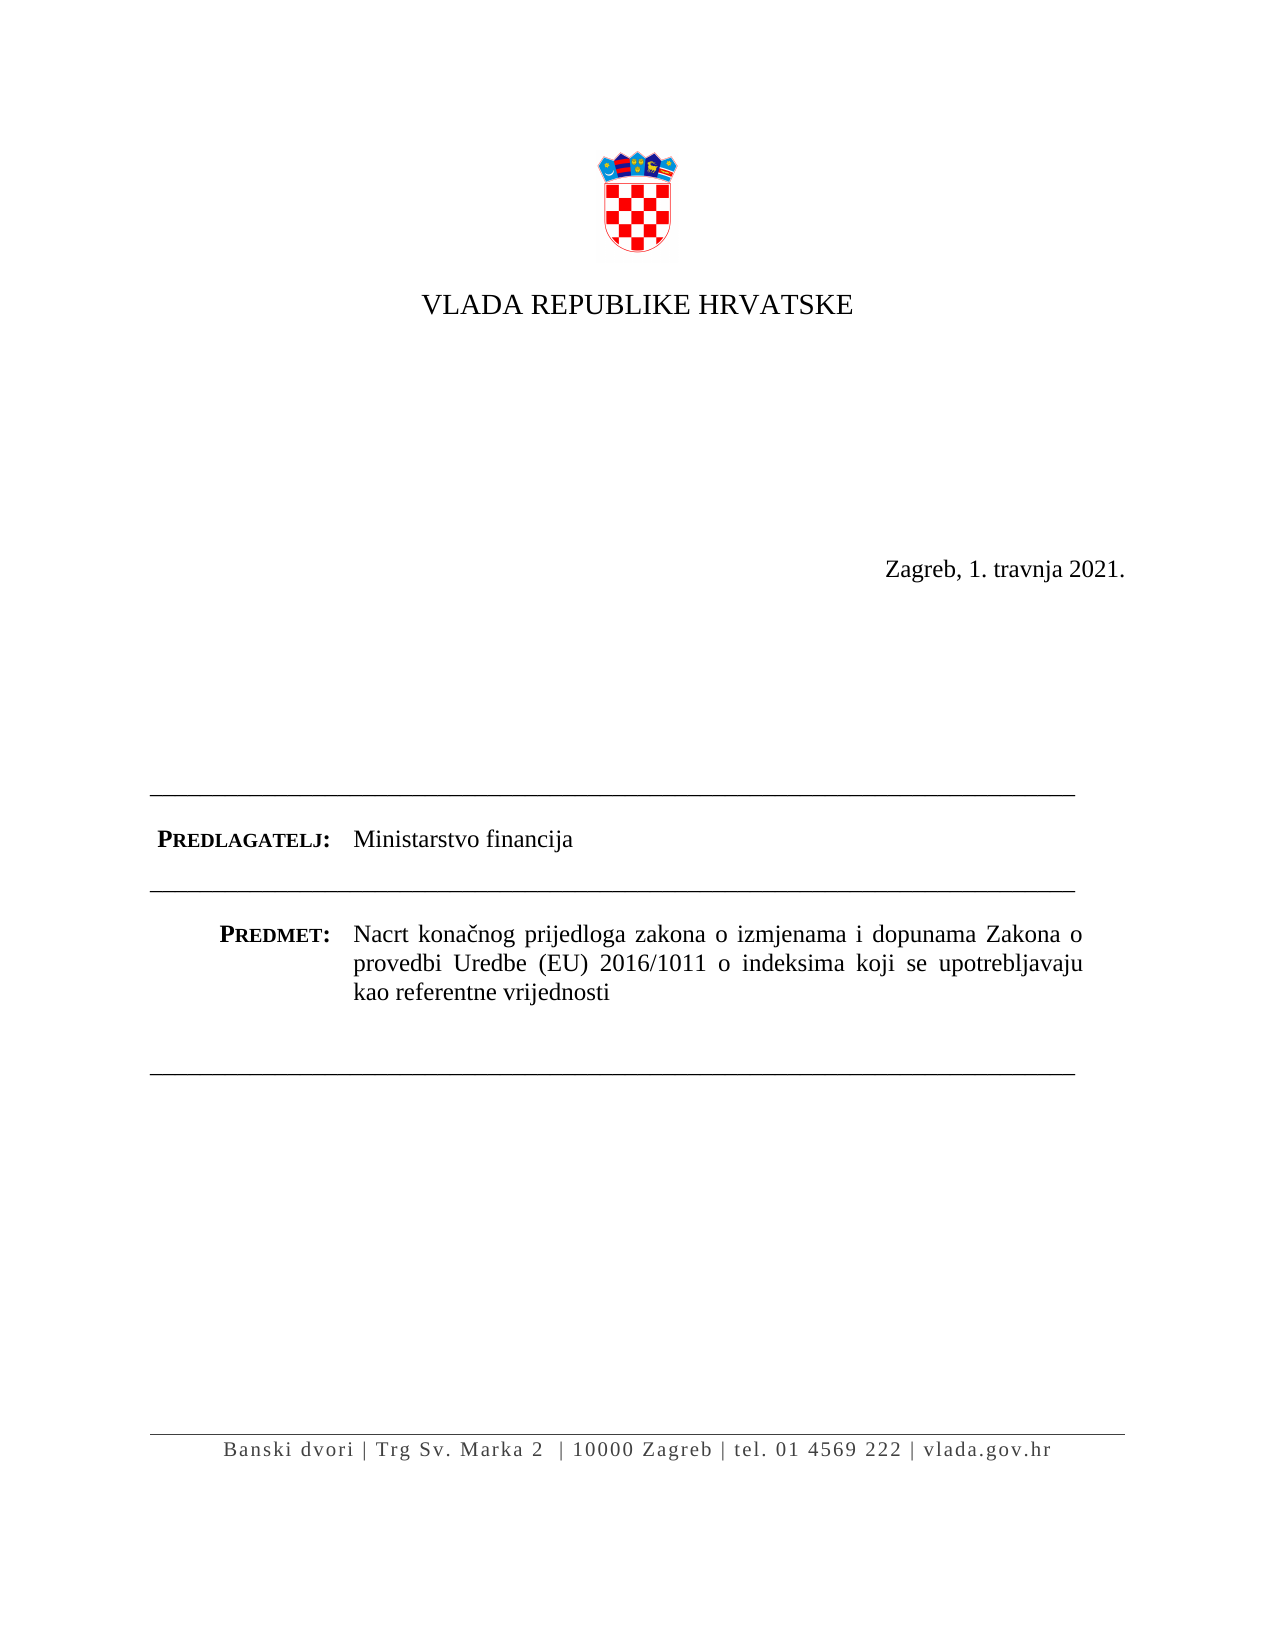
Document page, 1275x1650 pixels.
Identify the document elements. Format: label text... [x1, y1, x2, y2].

table_header Predlagatelj: [139, 824, 342, 866]
text __________________________________________________________________________ [150, 1049, 1125, 1078]
picture [596, 150, 679, 263]
table_header Nacrt konačnog prijedloga zakona o izmjenama i dopunama Zakona o provedbi Uredbe (EU) 2016/1011 o indeksima koji se upotrebljavaju kao referentne vrijednosti [342, 920, 1095, 1049]
text Banski dvori | Trg Sv. Marka 2 | 10000 Zagreb | tel. 01 4569 222 | vlada.gov.hr [150, 1435, 1125, 1461]
table_header Ministarstvo financija [342, 824, 1095, 866]
text __________________________________________________________________________ [150, 770, 1125, 799]
text __________________________________________________________________________ [150, 866, 1125, 894]
text Zagreb, 1. travnja 2021. [150, 554, 1125, 583]
table_header Predmet: [139, 920, 342, 1049]
text VLADA REPUBLIKE HRVATSKE [150, 287, 1125, 321]
